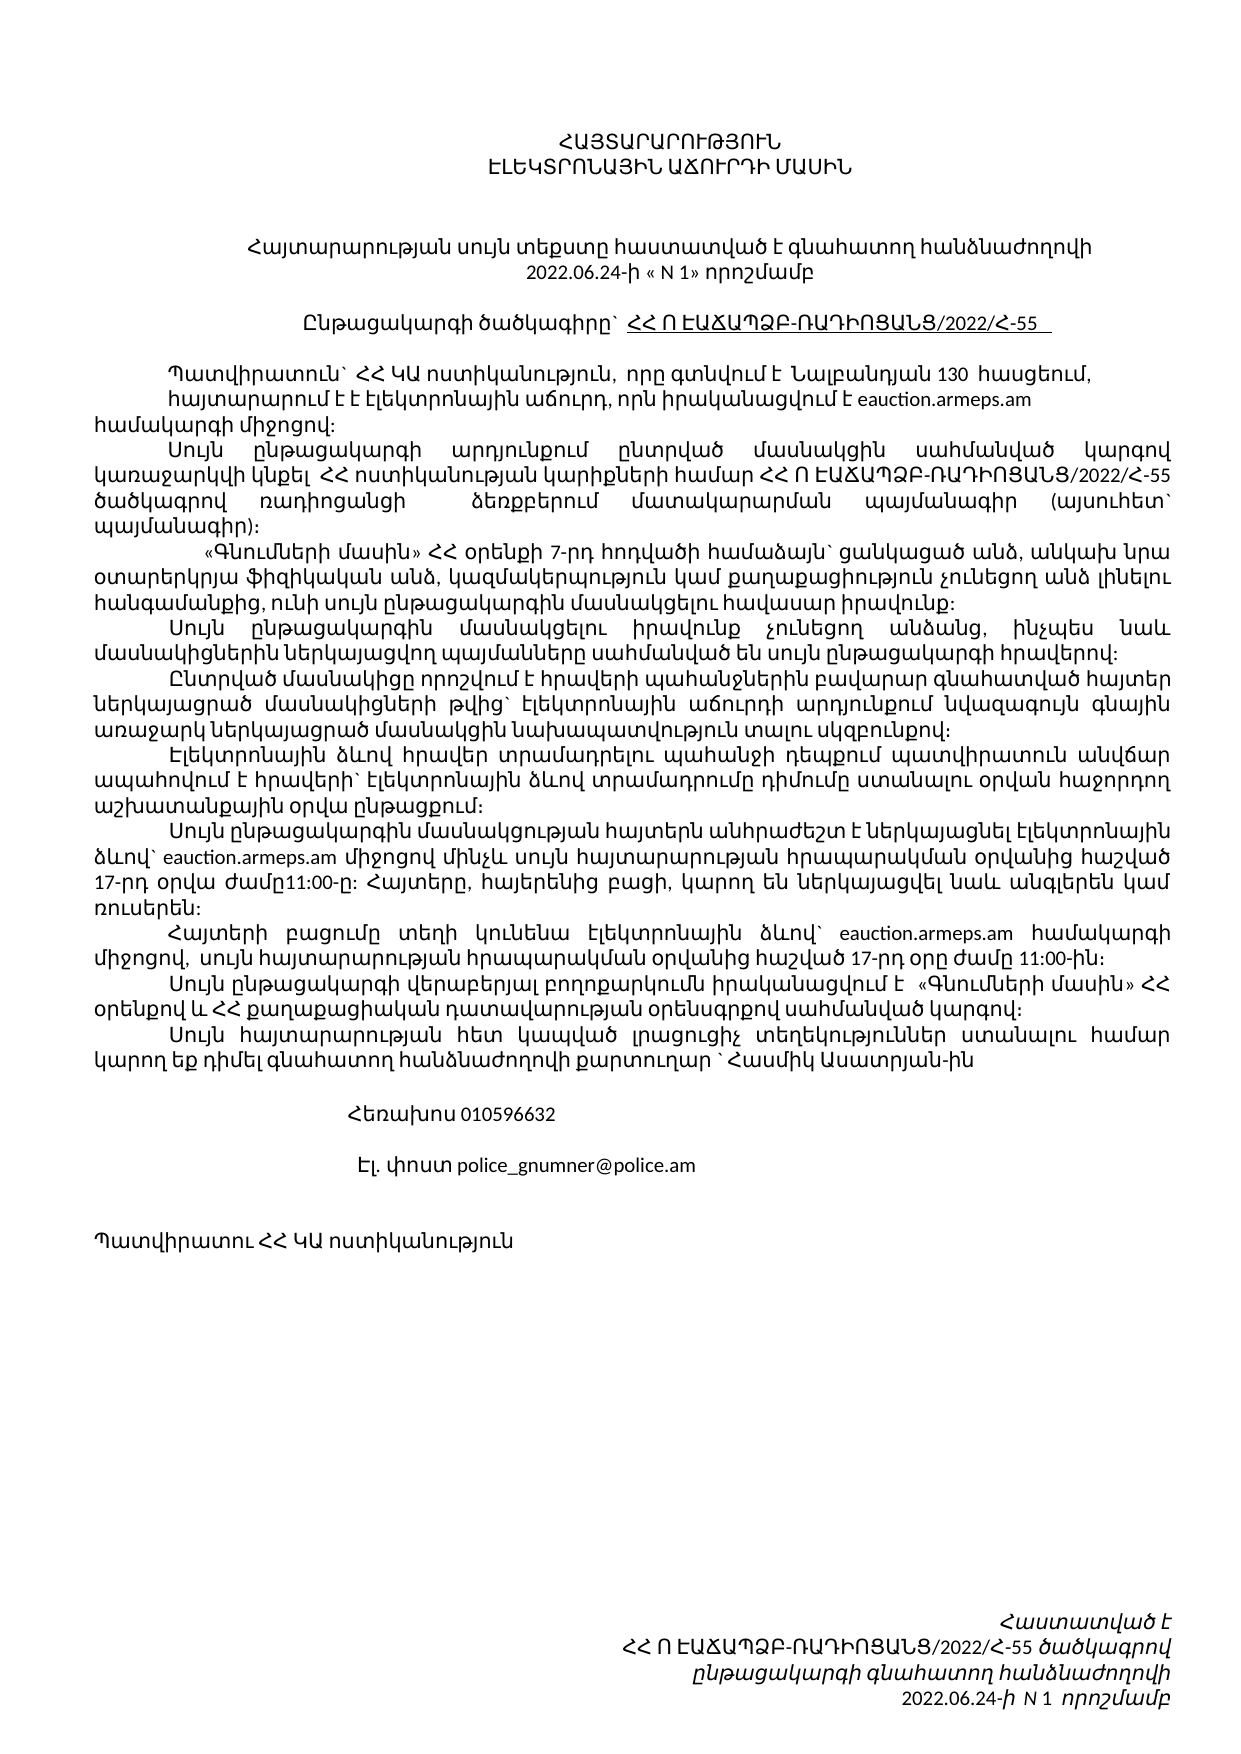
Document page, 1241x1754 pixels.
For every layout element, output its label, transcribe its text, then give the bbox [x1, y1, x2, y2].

text Պատվիրատուն` ՀՀ ԿԱ ոստիկանություն, որը գտնվում է Նալբանդյան 130 հասցեում, [94, 361, 1171, 386]
text Սույն ընթացակարգին մասնակցության հայտերն անհրաժեշտ է ներկայացնել էլեկտրոնային ձևով` eauction.armeps.am միջոցով մինչև սույն հայտարարության հրապարակման օրվանից հաշված 17-րդ օրվա ժամը11:00-ը: Հայտերը, հայերենից բացի, կարող են ներկայացվել նաև անգլերեն կամ ռուսերեն: [94, 818, 1171, 920]
text ԷԼԵԿՏՐՈՆԱՅԻՆ ԱՃՈՒՐԴԻ ՄԱՍԻՆ [94, 154, 1171, 180]
text Էլեկտրոնային ձևով հրավեր տրամադրելու պահանջի դեպքում պատվիրատուն անվճար ապահովում է հրավերի` էլեկտրոնային ձևով տրամադրումը դիմումը ստանալու օրվան հաջորդող աշխատանքային օրվա ընթացքում։ [94, 742, 1171, 818]
text ՀԱՅՏԱՐԱՐՈՒԹՅՈՒՆ [94, 129, 1171, 154]
text Պատվիրատու ՀՀ ԿԱ ոստիկանություն [94, 1228, 1171, 1253]
text Սույն ընթացակարգի արդյունքում ընտրված մասնակցին սահմանված կարգով կառաջարկվի կնքել ՀՀ ոստիկանության կարիքների համար ՀՀ Ո ԷԱՃԱՊՁԲ-ՌԱԴԻՈՑԱՆՑ/2022/Հ-55 ծածկագրով ռադիոցանցի ձեռքբերում մատակարարման պայմանագիր (այսուհետ` պայմանագիր)։ [94, 437, 1171, 539]
text «Գնումների մասին» ՀՀ օրենքի 7-րդ հոդվածի համաձայն` ցանկացած անձ, անկախ նրա օտարերկրյա ֆիզիկական անձ, կազմակերպություն կամ քաղաքացիություն չունեցող անձ լինելու հանգամանքից, ունի սույն ընթացակարգին մասնակցելու հավասար իրավունք: [94, 539, 1171, 615]
text Ընթացակարգի ծածկագիրը` ՀՀ Ո ԷԱՃԱՊՁԲ-ՌԱԴԻՈՑԱՆՑ/2022/Հ-55 [94, 310, 1171, 336]
text Հայտերի բացումը տեղի կունենա էլեկտրոնային ձևով` eauction.armeps.am համակարգի միջոցով, սույն հայտարարության հրապարակման օրվանից հաշված 17-րդ օրը ժամը 11:00-ին։ [94, 920, 1171, 971]
text Սույն հայտարարության հետ կապված լրացուցիչ տեղեկություններ ստանալու համար կարող եք դիմել գնահատող հանձնաժողովի քարտուղար ` Հասմիկ Ասատրյան-ին [94, 1022, 1171, 1073]
text ՀՀ Ո ԷԱՃԱՊՁԲ-ՌԱԴԻՈՑԱՆՑ/2022/Հ-55 ծածկագրով [94, 1634, 1171, 1660]
text Ընտրված մասնակիցը որոշվում է հրավերի պահանջներին բավարար գնահատված հայտեր ներկայացրած մասնակիցների թվից` էլեկտրոնային աճուրդի արդյունքում նվազագույն գնային առաջարկ ներկայացրած մասնակցին նախապատվություն տալու սկզբունքով։ [94, 666, 1171, 742]
text 2022.06.24 -ի « N 1» որոշմամբ [94, 259, 1171, 285]
text Հայտարարության սույն տեքստը հաստատված է գնահատող հանձնաժողովի [94, 234, 1171, 259]
text Հեռախոս 010596632 [94, 1101, 1171, 1126]
text Սույն ընթացակարգին մասնակցելու իրավունք չունեցող անձանց, ինչպես նաև մասնակիցներին ներկայացվող պայմանները սահմանված են սույն ընթացակարգի հրավերով: [94, 615, 1171, 666]
text ընթացակարգի գնահատող հանձնաժողովի [94, 1660, 1171, 1685]
text Սույն ընթացակարգի վերաբերյալ բողոքարկումն իրականացվում է «Գնումների մասին» ՀՀ օրենքով և ՀՀ քաղաքացիական դատավարության օրենսգրքով սահմանված կարգով։ [94, 971, 1171, 1022]
text Հաստատված է [94, 1609, 1171, 1634]
text Էլ. փոստ police_gnumner@police.am [94, 1152, 1171, 1177]
text 2022.06.24 -ի N 1 որոշմամբ [94, 1685, 1171, 1711]
text հայտարարում է է էլեկտրոնային աճուրդ, որն իրականացվում է eauction.armeps.am համակարգի միջոցով: [94, 386, 1171, 437]
